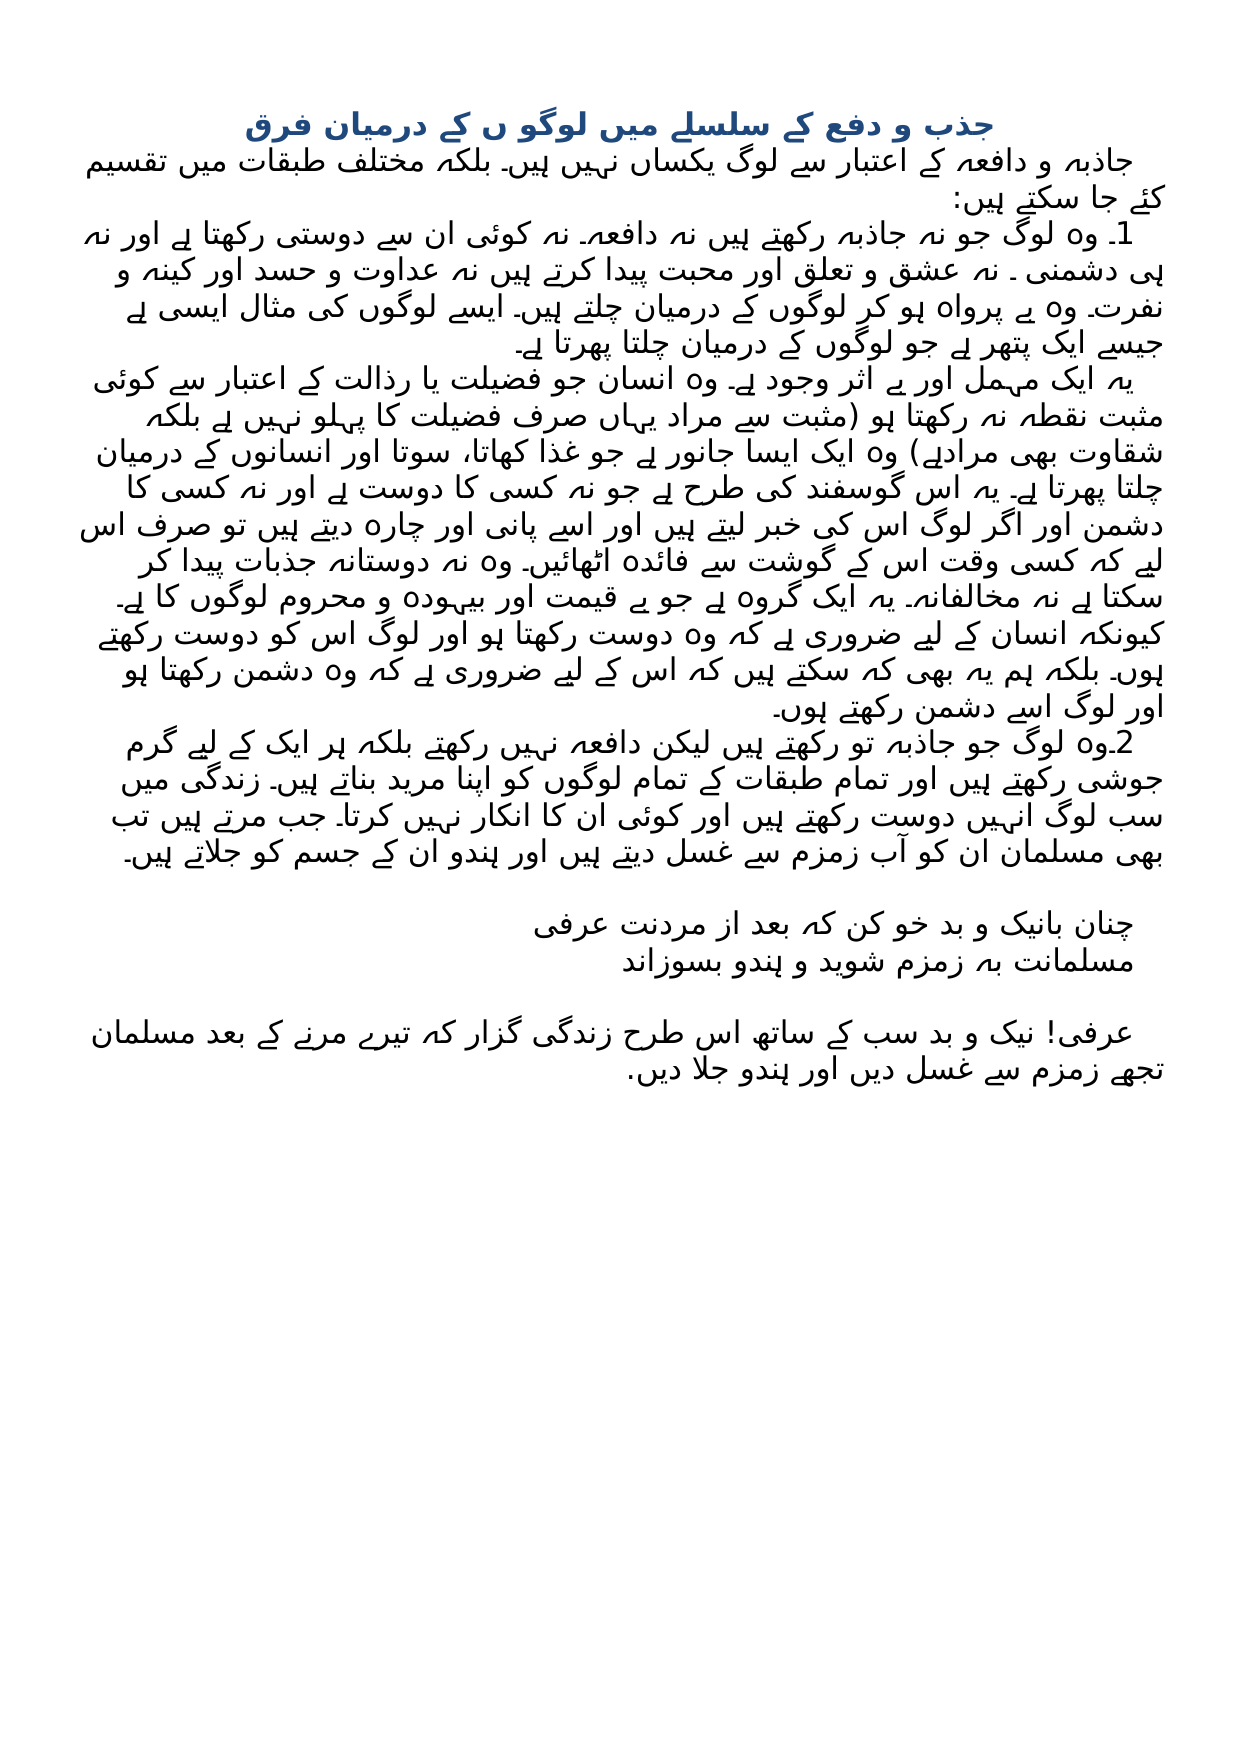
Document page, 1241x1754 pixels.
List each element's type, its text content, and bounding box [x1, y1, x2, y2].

text عرفی! نیک و بد سب کے ساتھ اس طرح زندگی گزار کہ تیرے مرنے کے بعد مسلمان تجھے زمزم سے غسل دیں اور ہندو جلا دیں. [75, 1014, 1165, 1087]
text مسلمانت بہ زمزم شوید و ہندو بسوزاند [75, 942, 1165, 978]
text جاذبہ و دافعہ کے اعتبار سے لوگ یکساں نہیں ہیں۔ بلکہ مختلف طبقات میں تقسیم کئے جا سکتے ہیں: [75, 143, 1165, 215]
text 1۔ وہ لوگ جو نہ جاذبہ رکھتے ہیں نہ دافعہ۔ نہ کوئی ان سے دوستی رکھتا ہے اور نہ ہی دشمنی ۔ نہ عشق و تعلق اور محبت پیدا کرتے ہیں نہ عداوت و حسد اور کینہ و نفرت۔ وہ بے پرواہ ہو کر لوگوں کے درمیان چلتے ہیں۔ ایسے لوگوں کی مثال ایسی ہے جیسے ایک پتھر ہے جو لوگوں کے درمیان چلتا پھرتا ہے۔ [75, 215, 1165, 361]
subtitle جذب و دفع کے سلسلے میں لوگو ں کے درمیان فرق [75, 106, 1165, 143]
text یہ ایک مہمل اور بے اثر وجود ہے۔ وہ انسان جو فضیلت یا رذالت کے اعتبار سے کوئی مثبت نقطہ نہ رکھتا ہو (مثبت سے مراد یہاں صرف فضیلت کا پہلو نہیں ہے بلکہ شقاوت بھی مرادہے) وہ ایک ایسا جانور ہے جو غذا کھاتا، سوتا اور انسانوں کے درمیان چلتا پھرتا ہے۔ یہ اس گوسفند کی طرح ہے جو نہ کسی کا دوست ہے اور نہ کسی کا دشمن اور اگر لوگ اس کی خبر لیتے ہیں اور اسے پانی اور چارہ دیتے ہیں تو صرف اس لیے کہ کسی وقت اس کے گوشت سے فائدہ اٹھائیں۔ وہ نہ دوستانہ جذبات پیدا کر سکتا ہے نہ مخالفانہ۔ یہ ایک گروہ ہے جو بے قیمت اور بیہودہ و محروم لوگوں کا ہے۔ کیونکہ انسان کے لیے ضروری ہے کہ وہ دوست رکھتا ہو اور لوگ اس کو دوست رکھتے ہوں۔ بلکہ ہم یہ بھی کہ سکتے ہیں کہ اس کے لیے ضروری ہے کہ وہ دشمن رکھتا ہو اور لوگ اسے دشمن رکھتے ہوں۔ [75, 361, 1165, 724]
text 2۔وہ لوگ جو جاذبہ تو رکھتے ہیں لیکن دافعہ نہیں رکھتے بلکہ ہر ایک کے لیے گرم جوشی رکھتے ہیں اور تمام طبقات کے تمام لوگوں کو اپنا مرید بناتے ہیں۔ زندگی میں سب لوگ انہیں دوست رکھتے ہیں اور کوئی ان کا انکار نہیں کرتا۔ جب مرتے ہیں تب بھی مسلمان ان کو آب زمزم سے غسل دیتے ہیں اور ہندو ان کے جسم کو جلاتے ہیں۔ [75, 724, 1165, 870]
text چنان بانیک و بد خو کن کہ بعد از مردنت عرفی [75, 906, 1165, 942]
